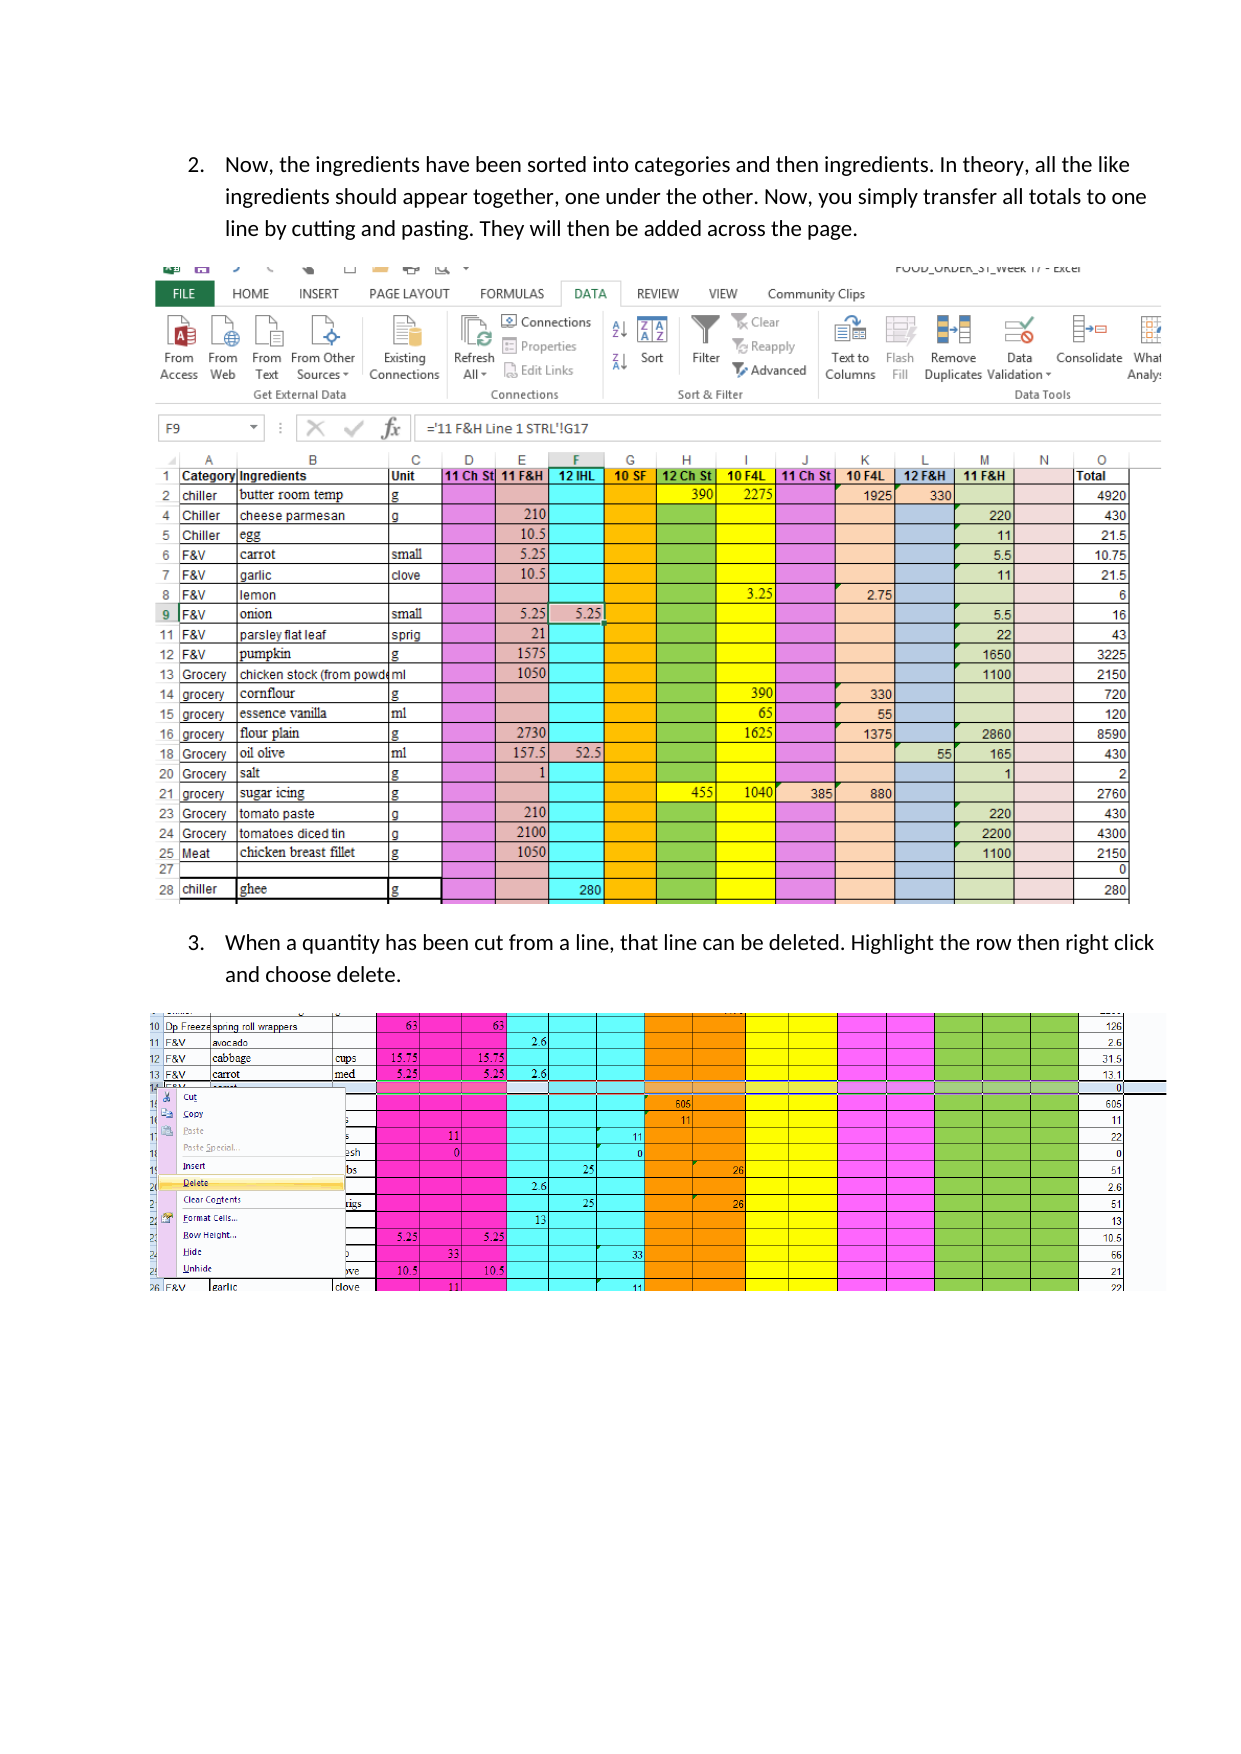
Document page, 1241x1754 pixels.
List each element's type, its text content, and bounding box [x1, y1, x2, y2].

list When a quantity has been cut from a line, that line can be deleted. Highlight the row then right click and choose delete. [187, 928, 1167, 988]
picture [150, 1013, 1167, 1291]
list Now, the ingredients have been sorted into categories and then ingredients. In theory, all the like ingredients should appear together, one under the other. Now, you simply transfer all totals to one line by cutting and pasting. They will then be added across the page. [187, 150, 1167, 242]
